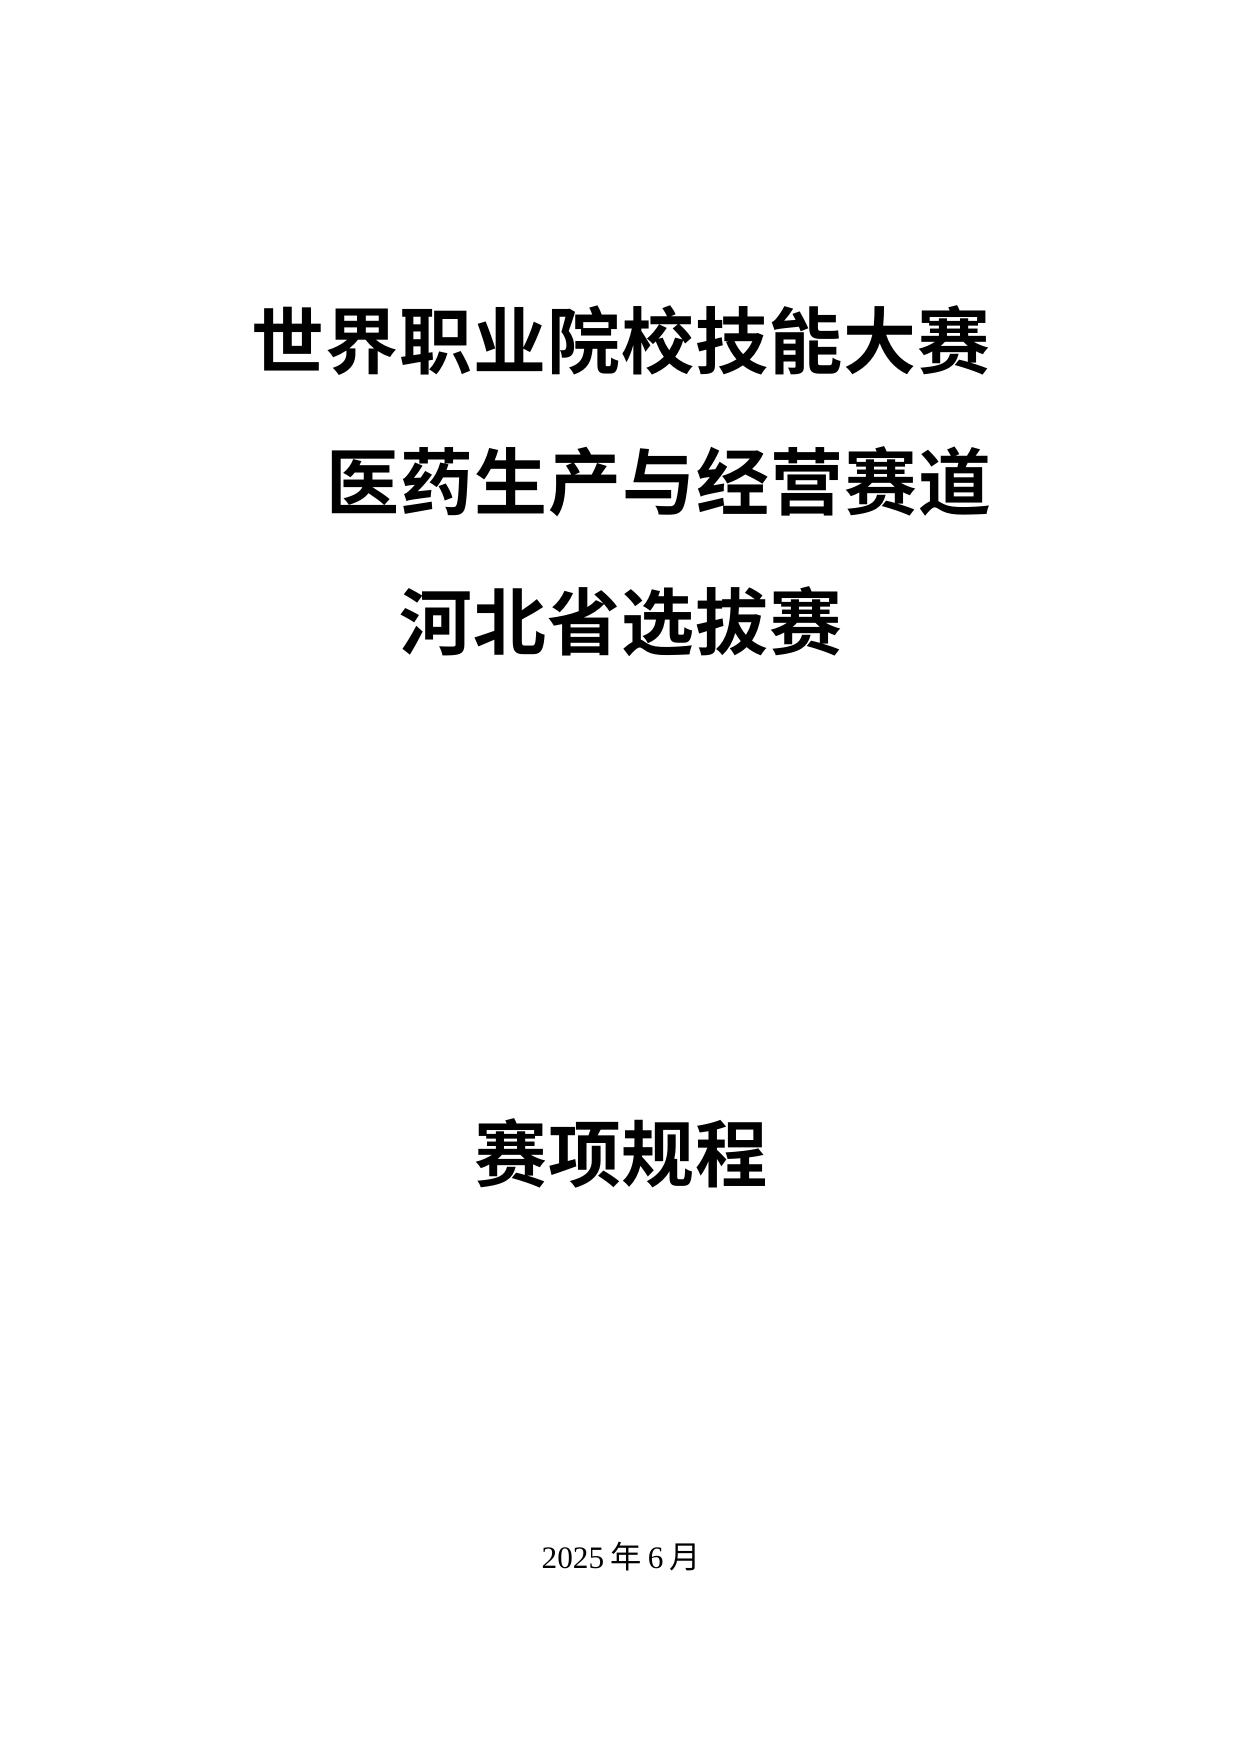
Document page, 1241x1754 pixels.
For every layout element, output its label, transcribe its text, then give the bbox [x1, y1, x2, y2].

text 河北省选拔赛 [186, 564, 1056, 670]
text 医药生产与经营赛道 [186, 424, 1056, 530]
text 赛项规程 [186, 1103, 1056, 1203]
text 世界职业院校技能大赛 [186, 284, 1056, 390]
text 2025年6月 [186, 1532, 1056, 1578]
